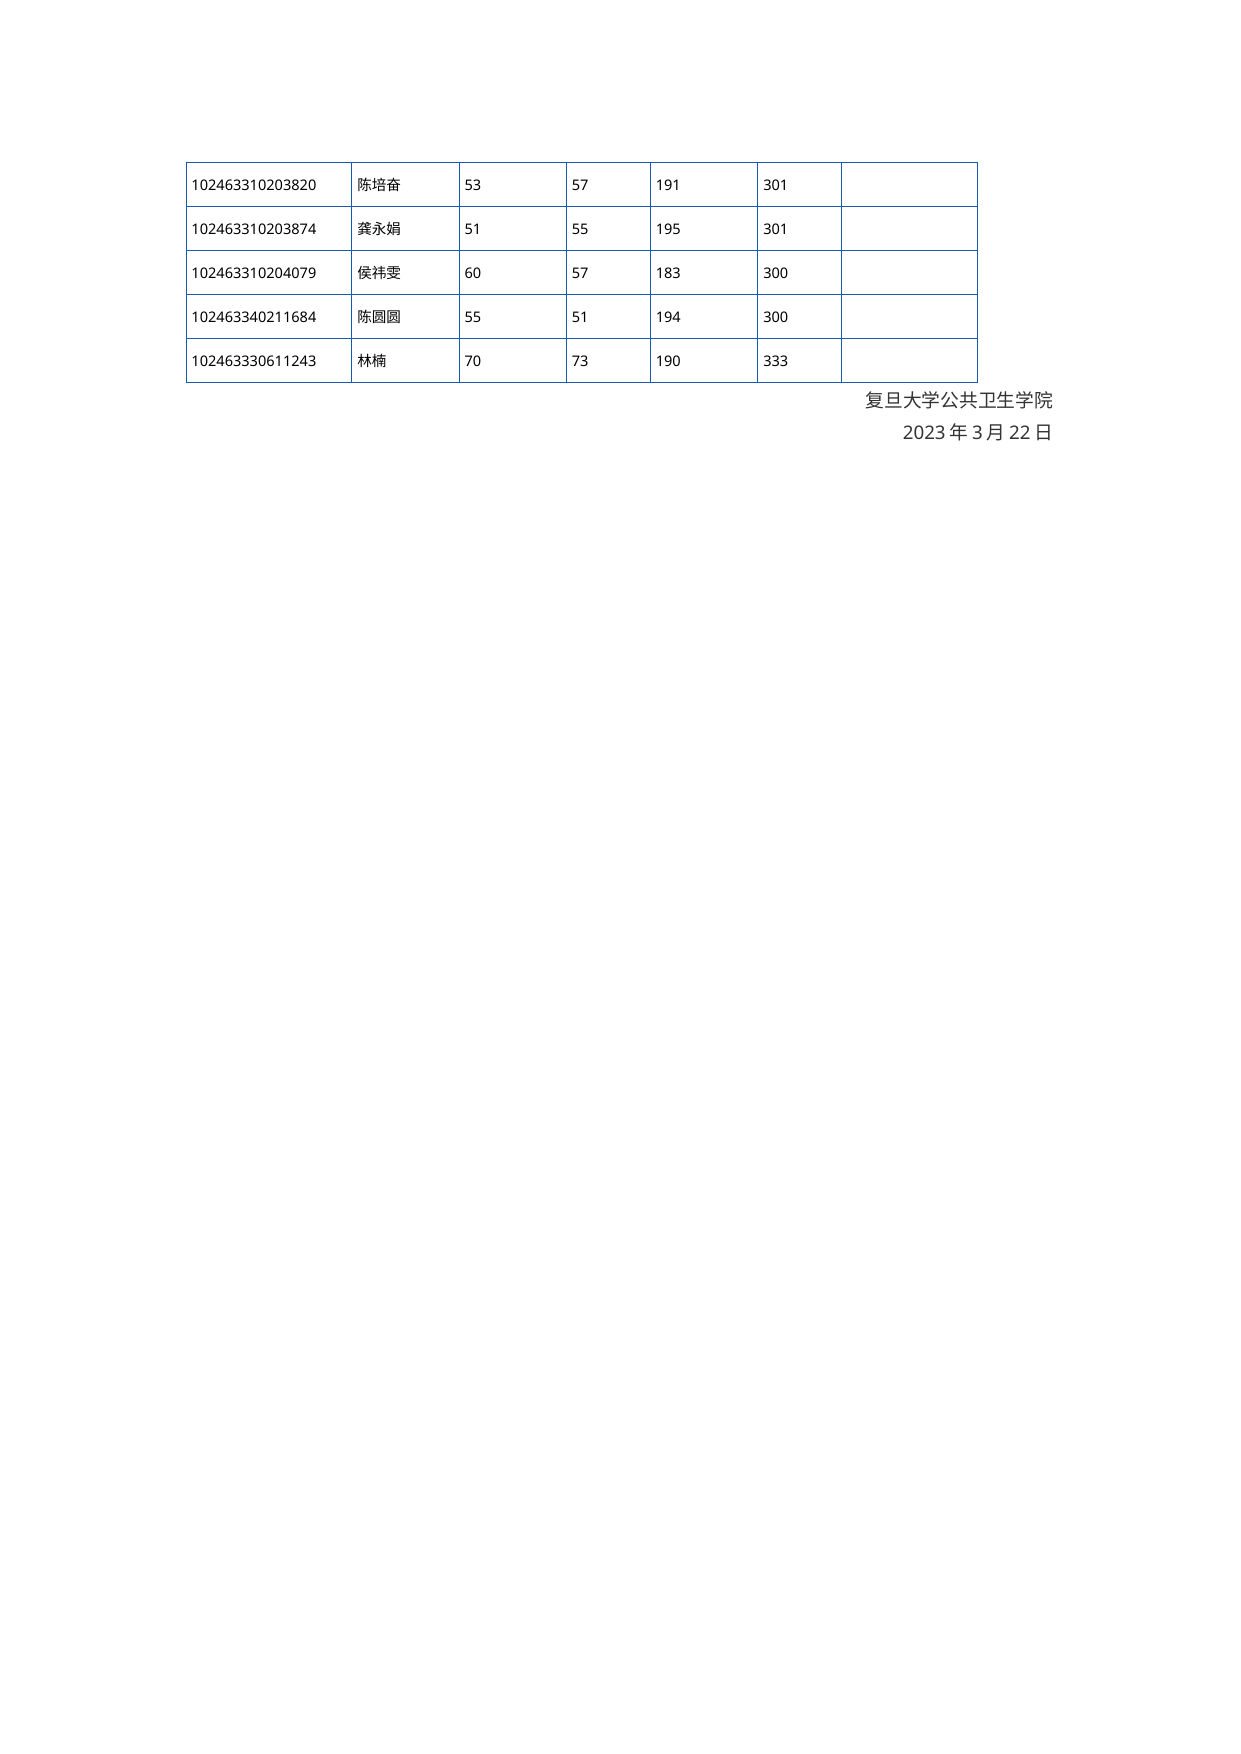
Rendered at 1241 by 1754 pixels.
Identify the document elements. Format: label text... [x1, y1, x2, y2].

table_cell 183 [651, 251, 757, 294]
table_cell 51 [460, 207, 566, 250]
table_cell 300 [758, 251, 841, 294]
text 复旦大学公共卫生学院 [187, 383, 1053, 415]
table_cell [842, 207, 977, 250]
table_cell 林楠 [352, 339, 459, 382]
table_cell 70 [460, 339, 566, 382]
table_cell [842, 163, 977, 206]
table_cell 陈培奋 [352, 163, 459, 206]
table_cell 龚永娟 [352, 207, 459, 250]
table_cell 102463330611243 [187, 339, 351, 382]
table_cell 53 [460, 163, 566, 206]
text 2023年3月22日 [187, 415, 1053, 448]
table_cell 102463310203820 [187, 163, 351, 206]
table_cell 102463340211684 [187, 295, 351, 338]
table_cell 194 [651, 295, 757, 338]
table_cell 333 [758, 339, 841, 382]
table_cell 301 [758, 207, 841, 250]
table_cell 300 [758, 295, 841, 338]
table_cell [842, 339, 977, 382]
table_cell 陈圆圆 [352, 295, 459, 338]
table_cell 51 [567, 295, 650, 338]
table_cell 195 [651, 207, 757, 250]
table_cell 301 [758, 163, 841, 206]
table_cell 55 [567, 207, 650, 250]
table_cell 191 [651, 163, 757, 206]
table_cell 190 [651, 339, 757, 382]
table_cell 73 [567, 339, 650, 382]
table_cell 侯祎雯 [352, 251, 459, 294]
table_cell 102463310203874 [187, 207, 351, 250]
table_cell 57 [567, 163, 650, 206]
table_cell 57 [567, 251, 650, 294]
table_cell [842, 251, 977, 294]
table_cell 55 [460, 295, 566, 338]
table_cell 102463310204079 [187, 251, 351, 294]
table_cell 60 [460, 251, 566, 294]
table_cell [842, 295, 977, 338]
